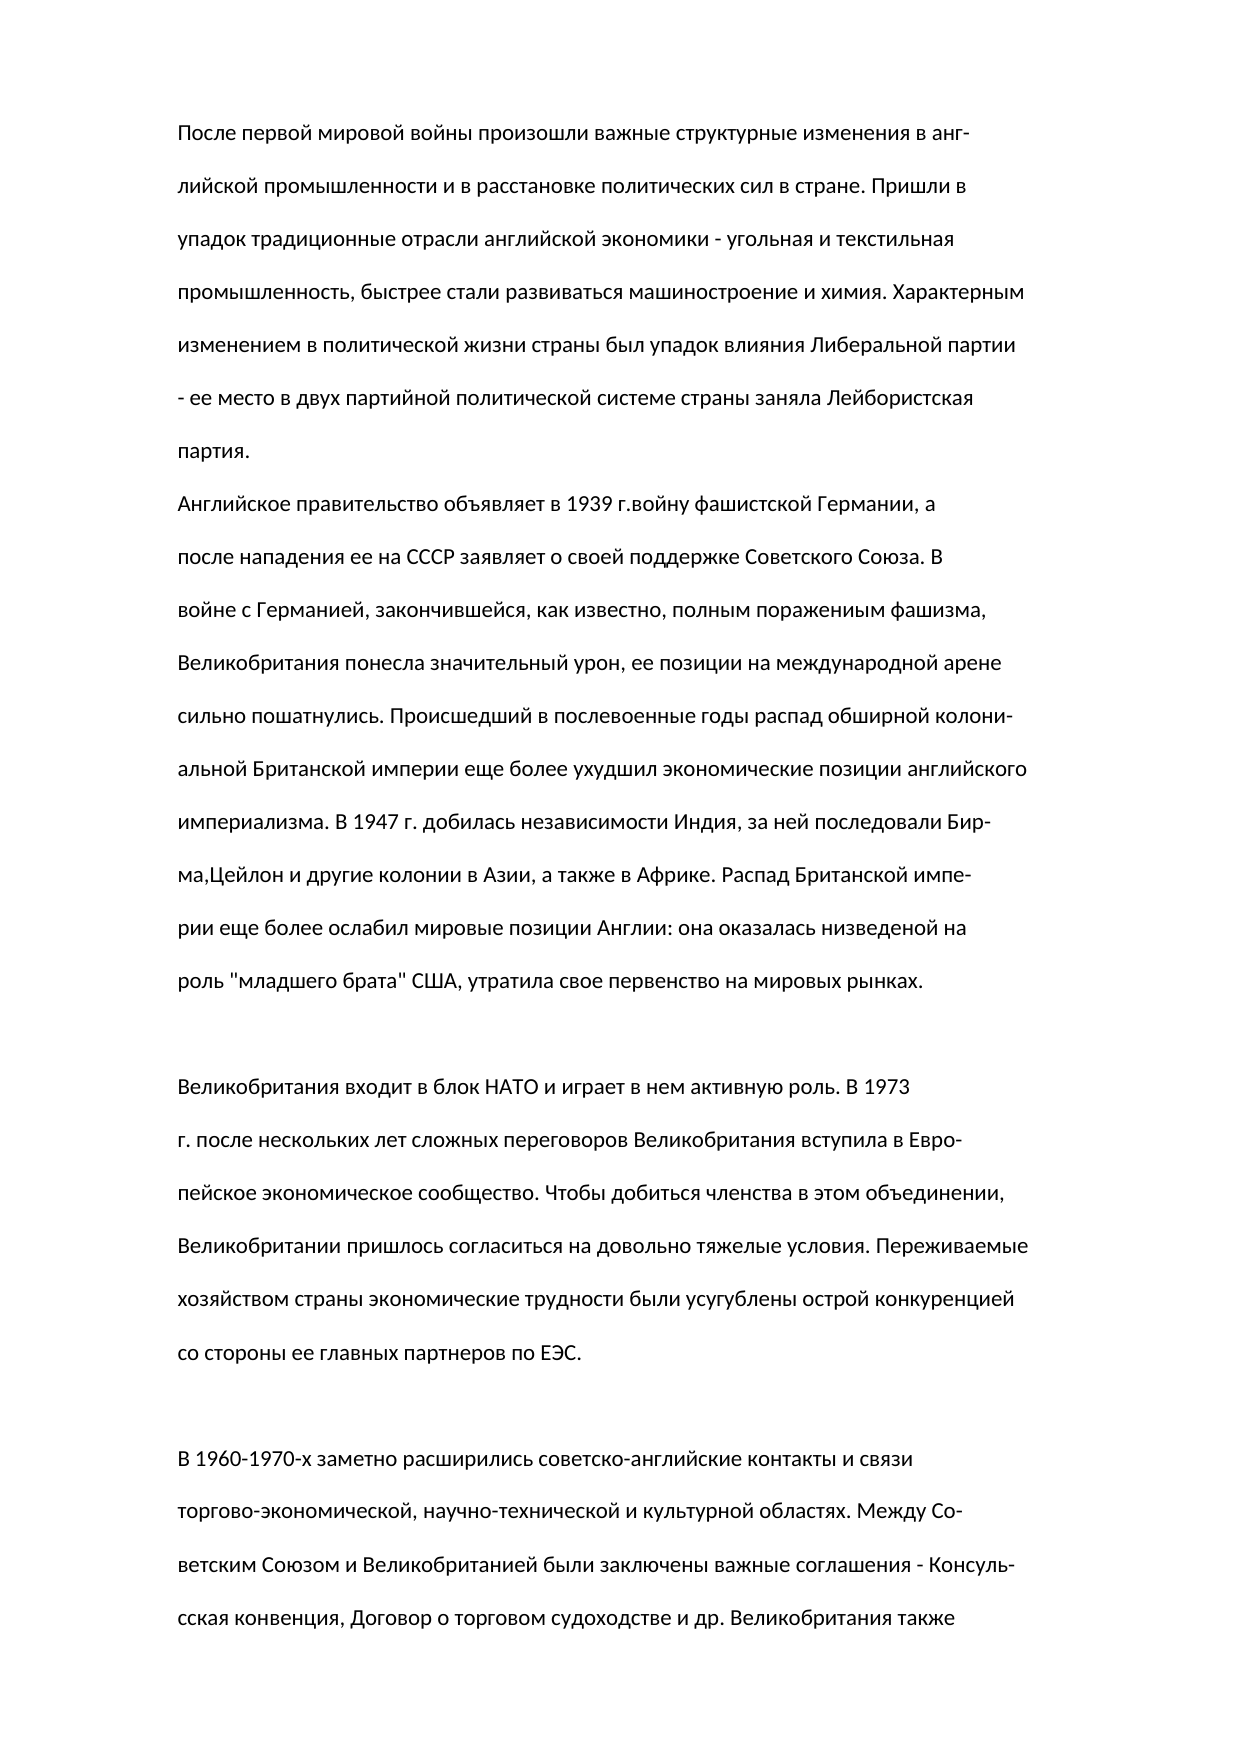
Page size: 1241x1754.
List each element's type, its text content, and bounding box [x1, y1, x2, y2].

text ветским Союзом и Великобританией были заключены важные соглашения - Консуль- [177, 1550, 1152, 1578]
text упадок традиционные отрасли английской экономики - угольная и текстильная [177, 224, 1152, 252]
text хозяйством страны экономические трудности были усугублены острой конкуренцией [177, 1284, 1152, 1313]
text войне с Германией, закончившейся, как известно, полным поражениым фашизма, [177, 595, 1152, 623]
text империализма. В 1947 г. добилась независимости Индия, за ней последовали Бир- [177, 807, 1152, 835]
text - ее место в двух партийной политической системе страны заняла Лейбористская [177, 383, 1152, 411]
text Великобритании пришлось согласиться на довольно тяжелые условия. Переживаемые [177, 1232, 1152, 1259]
text Великобритания понесла значительный урон, ее позиции на международной арене [177, 648, 1152, 676]
text сская конвенция, Договор о торговом судоходстве и др. Великобритания также [177, 1603, 1152, 1631]
text после нападения ее на СССР заявляет о своей поддержке Советского Союза. В [177, 542, 1152, 570]
text ма,Цейлон и другие колонии в Азии, а также в Африке. Распад Британской импе- [177, 860, 1152, 888]
text После первой мировой войны произошли важные структурные изменения в анг- [177, 118, 1152, 146]
text Английское правительство объявляет в 1939 г.войну фашистской Германии, а [177, 489, 1152, 517]
text рии еще более ослабил мировые позиции Англии: она оказалась низведеной на [177, 913, 1152, 941]
text Великобритания входит в блок НАТО и играет в нем активную роль. В 1973 [177, 1072, 1152, 1101]
text г. после нескольких лет сложных переговоров Великобритания вступила в Евро- [177, 1126, 1152, 1153]
text роль "младшего брата" США, утратила свое первенство на мировых рынках. [177, 966, 1152, 994]
text партия. [177, 436, 1152, 464]
text лийской промышленности и в расстановке политических сил в стране. Пришли в [177, 171, 1152, 199]
text торгово-экономической, научно-технической и культурной областях. Между Со- [177, 1497, 1152, 1525]
text сильно пошатнулись. Происшедший в послевоенные годы распад обширной колони- [177, 701, 1152, 729]
text В 1960-1970-х заметно расширились советско-английские контакты и связи [177, 1444, 1152, 1472]
text пейское экономическое сообщество. Чтобы добиться членства в этом объединении, [177, 1178, 1152, 1207]
text промышленность, быстрее стали развиваться машиностроение и химия. Характерным [177, 277, 1152, 305]
text со стороны ее главных партнеров по ЕЭС. [177, 1338, 1152, 1366]
text альной Британской империи еще более ухудшил экономические позиции английского [177, 754, 1152, 782]
text изменением в политической жизни страны был упадок влияния Либеральной партии [177, 330, 1152, 358]
